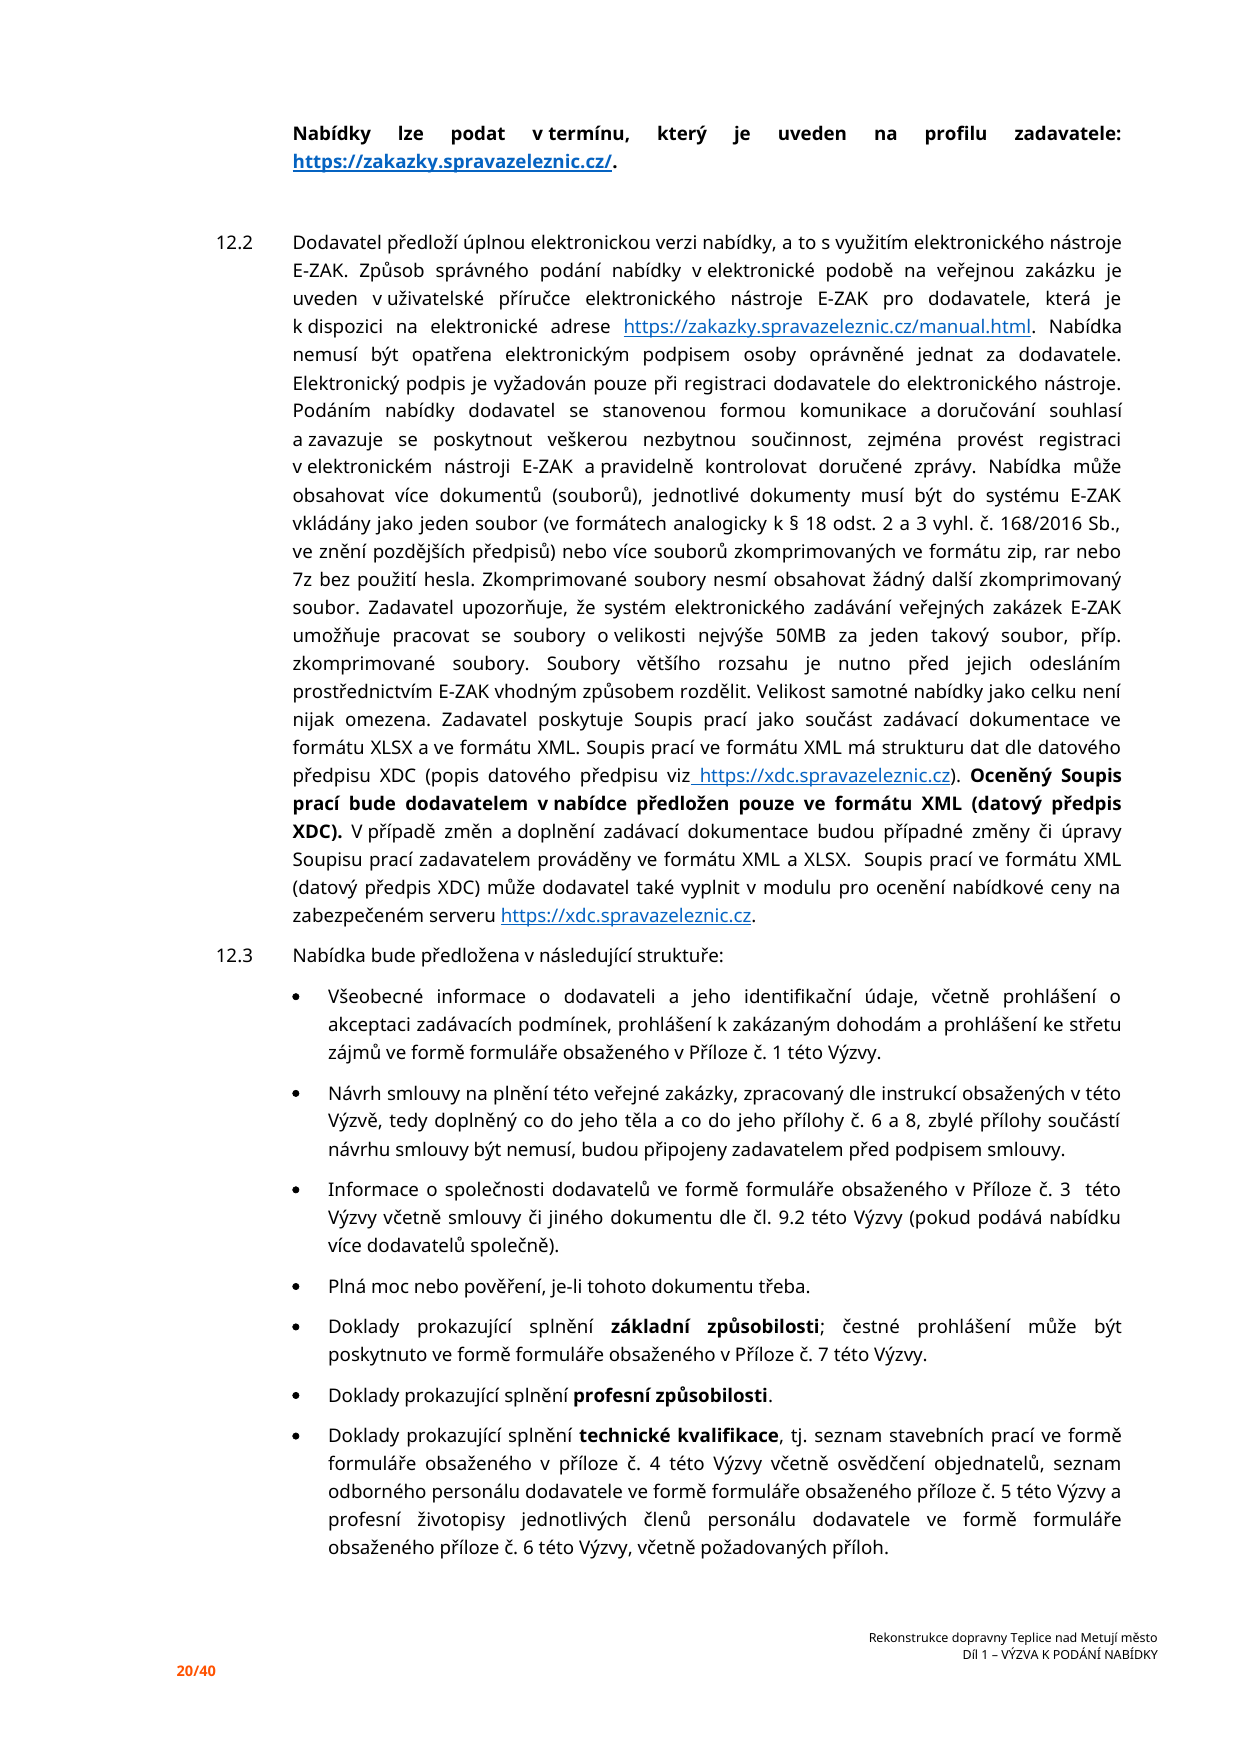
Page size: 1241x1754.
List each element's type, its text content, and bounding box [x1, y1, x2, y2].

text Doklady prokazující splnění technické kvalifikace, tj. seznam stavebních prací ve formě formuláře obsaženého v příloze č. 4 této Výzvy včetně osvědčení objednatelů, seznam odborného personálu dodavatele ve formě formuláře obsaženého příloze č. 5 této Výzvy a profesní životopisy jednotlivých členů personálu dodavatele ve formě formuláře obsaženého příloze č. 6 této Výzvy, včetně požadovaných příloh. [292, 1422, 1122, 1560]
text Návrh smlouvy na plnění této veřejné zakázky, zpracovaný dle instrukcí obsažených v této Výzvě, tedy doplněný co do jeho těla a co do jeho přílohy č. 6 a 8, zbylé přílohy součástí návrhu smlouvy být nemusí, budou připojeny zadavatelem před podpisem smlouvy. [292, 1080, 1122, 1161]
text Doklady prokazující splnění základní způsobilosti; čestné prohlášení může být poskytnuto ve formě formuláře obsaženého v Příloze č. 7 této Výzvy. [292, 1313, 1122, 1367]
text Doklady prokazující splnění profesní způsobilosti. [292, 1382, 1122, 1407]
text Informace o společnosti dodavatelů ve formě formuláře obsaženého v Příloze č. 3 této Výzvy včetně smlouvy či jiného dokumentu dle čl. 9.2 této Výzvy (pokud podává nabídku více dodavatelů společně). [292, 1176, 1122, 1258]
text Všeobecné informace o dodavateli a jeho identifikační údaje, včetně prohlášení o akceptaci zadávacích podmínek, prohlášení k zakázaným dohodám a prohlášení ke střetu zájmů ve formě formuláře obsaženého v Příloze č. 1 této Výzvy. [292, 983, 1122, 1065]
text Nabídky lze podat v termínu, který je uveden na profilu zadavatele: https://zakazky.spravazeleznic.cz/. [292, 121, 1122, 174]
text Plná moc nebo pověření, je-li tohoto dokumentu třeba. [292, 1273, 1122, 1298]
text Dodavatel předloží úplnou elektronickou verzi nabídky, a to s využitím elektronického nástroje E-ZAK. Způsob správného podání nabídky v elektronické podobě na veřejnou zakázku je uveden v uživatelské příručce elektronického nástroje E-ZAK pro dodavatele, která je k dispozici na elektronické adrese https://zakazky.spravazeleznic.cz/manual.html. Nabídka nemusí být opatřena elektronickým podpisem osoby oprávněné jednat za dodavatele. Elektronický podpis je vyžadován pouze při registraci dodavatele do elektronického nástroje. Podáním nabídky dodavatel se stanovenou formou komunikace a doručování souhlasí a zavazuje se poskytnout veškerou nezbytnou součinnost, zejména provést registraci v elektronickém nástroji E-ZAK a pravidelně kontrolovat doručené zprávy. Nabídka může obsahovat více dokumentů (souborů), jednotlivé dokumenty musí být do systému E-ZAK vkládány jako jeden soubor (ve formátech analogicky k § 18 odst. 2 a 3 vyhl. č. 168/2016 Sb., ve znění pozdějších předpisů) nebo více souborů zkomprimovaných ve formátu zip, rar nebo 7z bez použití hesla. Zkomprimované soubory nesmí obsahovat žádný další zkomprimovaný soubor. Zadavatel upozorňuje, že systém elektronického zadávání veřejných zakázek E-ZAK umožňuje pracovat se soubory o velikosti nejvýše 50MB za jeden takový soubor, příp. zkomprimované soubory. Soubory většího rozsahu je nutno před jejich odesláním prostřednictvím E-ZAK vhodným způsobem rozdělit. Velikost samotné nabídky jako celku není nijak omezena. Zadavatel poskytuje Soupis prací jako součást zadávací dokumentace ve formátu XLSX a ve formátu XML. Soupis prací ve formátu XML má strukturu dat dle datového předpisu XDC (popis datového předpisu viz https://xdc.spravazeleznic.cz). Oceněný Soupis prací bude dodavatelem v nabídce předložen pouze ve formátu XML (datový předpis XDC). V případě změn a doplnění zadávací dokumentace budou případné změny či úpravy Soupisu prací zadavatelem prováděny ve formátu XML a XLSX. Soupis prací ve formátu XML (datový předpis XDC) může dodavatel také vyplnit v modulu pro ocenění nabídkové ceny na zabezpečeném serveru https://xdc.spravazeleznic.cz. [216, 230, 1122, 928]
text Nabídka bude předložena v následující struktuře: [216, 943, 1122, 968]
